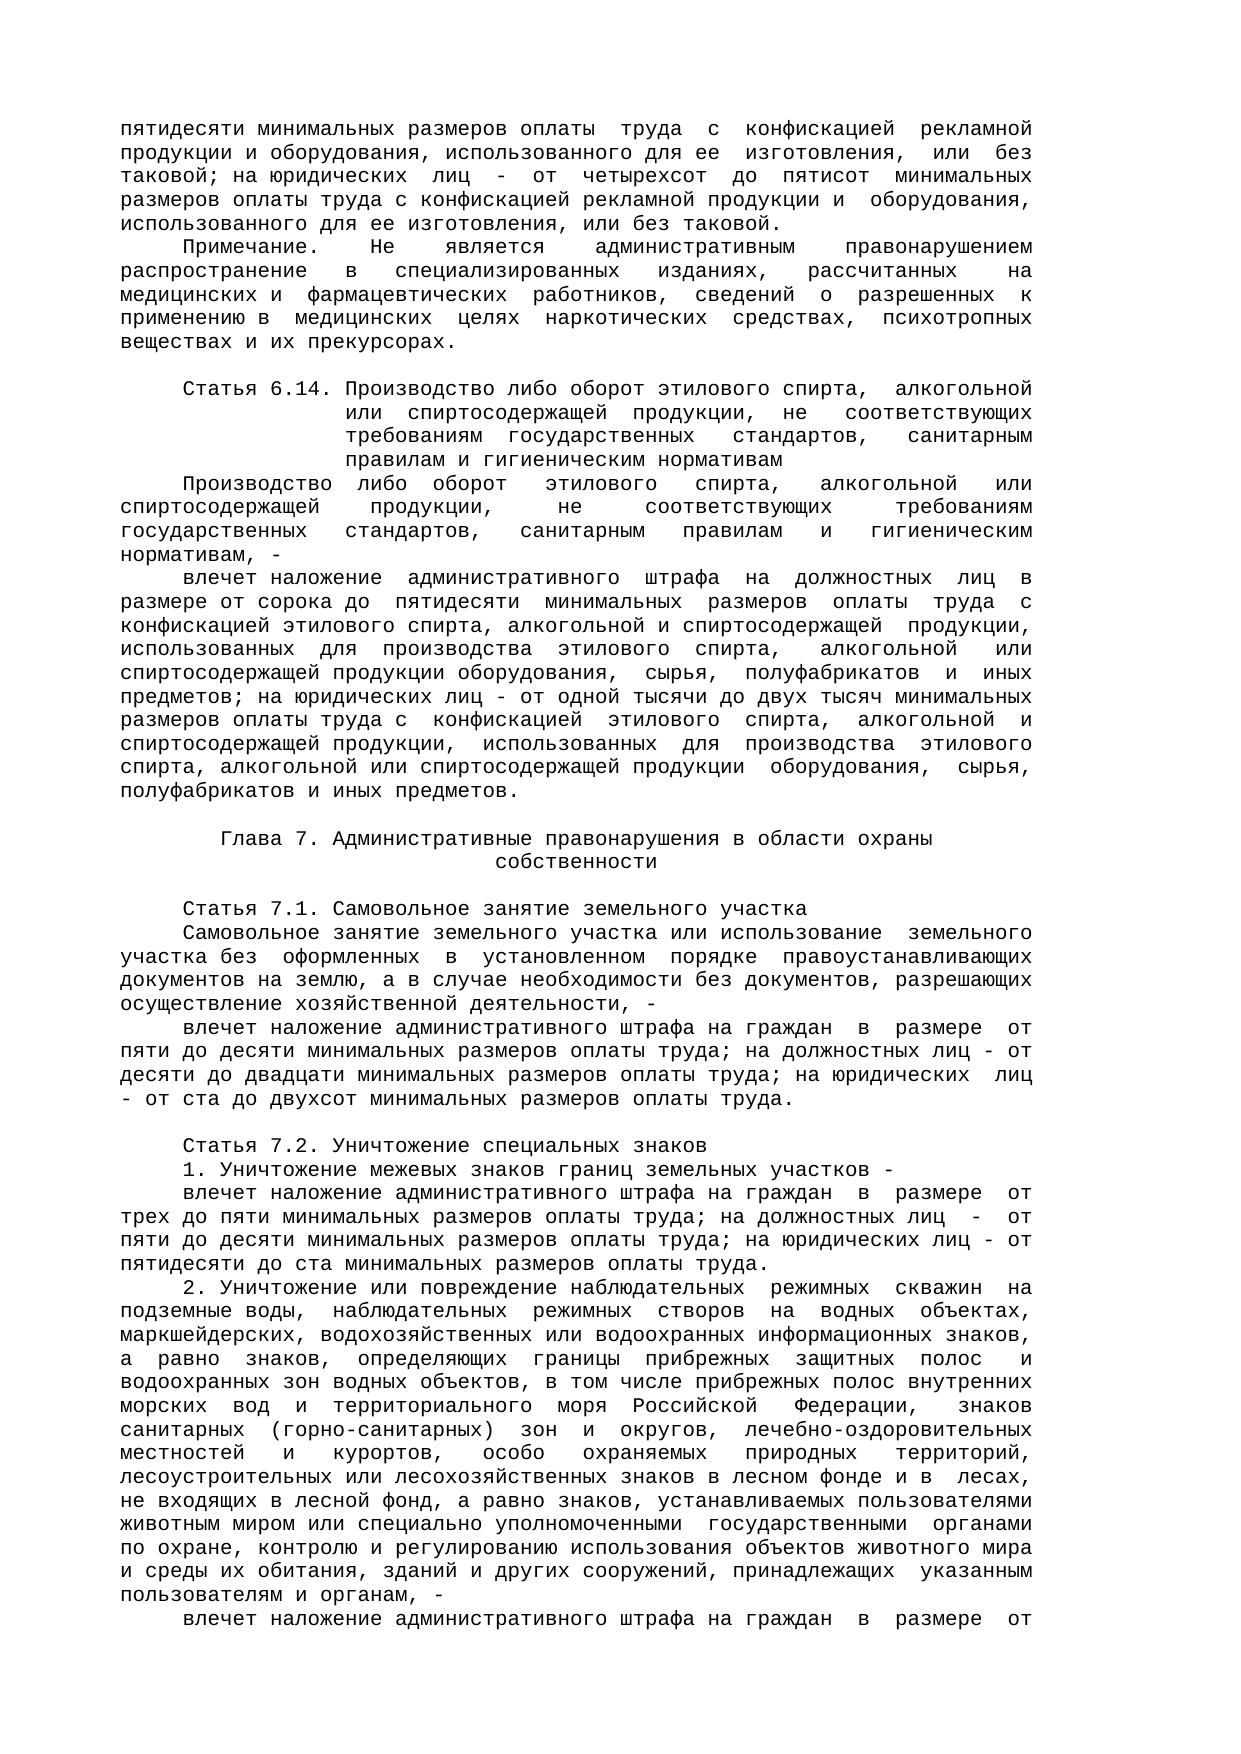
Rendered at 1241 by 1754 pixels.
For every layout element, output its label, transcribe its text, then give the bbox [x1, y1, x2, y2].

text влечет наложение административного штрафа на граждан в размере от [120, 1608, 1120, 1631]
text или спиртосодержащей продукции, не соответствующих [120, 402, 1120, 426]
text 2. Уничтожение или повреждение наблюдательных режимных скважин на [120, 1277, 1120, 1300]
text 1. Уничтожение межевых знаков границ земельных участков - [120, 1158, 1120, 1182]
text а равно знаков, определяющих границы прибрежных защитных полос и [120, 1348, 1120, 1371]
text продукции и оборудования, использованного для ее изготовления, или без [120, 142, 1120, 165]
text предметов; на юридических лиц - от одной тысячи до двух тысяч минимальных [120, 686, 1120, 709]
text десяти до двадцати минимальных размеров оплаты труда; на юридических лиц [120, 1064, 1120, 1088]
text санитарных (горно-санитарных) зон и округов, лечебно-оздоровительных [120, 1419, 1120, 1442]
text Статья 6.14. Производство либо оборот этилового спирта, алкогольной [120, 378, 1120, 402]
text размеров оплаты труда с конфискацией этилового спирта, алкогольной и [120, 709, 1120, 733]
text нормативам, - [120, 544, 1120, 567]
text животным миром или специально уполномоченными государственными органами [120, 1513, 1120, 1537]
text медицинских и фармацевтических работников, сведений о разрешенных к [120, 284, 1120, 307]
text подземные воды, наблюдательных режимных створов на водных объектах, [120, 1300, 1120, 1324]
text пяти до десяти минимальных размеров оплаты труда; на юридических лиц - от [120, 1229, 1120, 1253]
text собственности [120, 851, 1120, 875]
text спирта, алкогольной или спиртосодержащей продукции оборудования, сырья, [120, 757, 1120, 780]
text Статья 7.2. Уничтожение специальных знаков [120, 1135, 1120, 1158]
text пяти до десяти минимальных размеров оплаты труда; на должностных лиц - от [120, 1040, 1120, 1064]
text таковой; на юридических лиц - от четырехсот до пятисот минимальных [120, 165, 1120, 189]
text государственных стандартов, санитарным правилам и гигиеническим [120, 520, 1120, 544]
text Самовольное занятие земельного участка или использование земельного [120, 922, 1120, 946]
text морских вод и территориального моря Российской Федерации, знаков [120, 1395, 1120, 1419]
text распространение в специализированных изданиях, рассчитанных на [120, 260, 1120, 284]
text маркшейдерских, водохозяйственных или водоохранных информационных знаков, [120, 1324, 1120, 1348]
text влечет наложение административного штрафа на граждан в размере от [120, 1182, 1120, 1206]
text документов на землю, а в случае необходимости без документов, разрешающих [120, 969, 1120, 993]
text пользователям и органам, - [120, 1584, 1120, 1608]
text использованного для ее изготовления, или без таковой. [120, 213, 1120, 236]
text требованиям государственных стандартов, санитарным [120, 426, 1120, 449]
text пятидесяти до ста минимальных размеров оплаты труда. [120, 1253, 1120, 1277]
text спиртосодержащей продукции оборудования, сырья, полуфабрикатов и иных [120, 662, 1120, 686]
text веществах и их прекурсорах. [120, 331, 1120, 354]
text влечет наложение административного штрафа на должностных лиц в [120, 567, 1120, 591]
text размере от сорока до пятидесяти минимальных размеров оплаты труда с [120, 591, 1120, 615]
text Статья 7.1. Самовольное занятие земельного участка [120, 898, 1120, 922]
text правилам и гигиеническим нормативам [120, 449, 1120, 473]
text местностей и курортов, особо охраняемых природных территорий, [120, 1442, 1120, 1466]
text водоохранных зон водных объектов, в том числе прибрежных полос внутренних [120, 1371, 1120, 1395]
text применению в медицинских целях наркотических средствах, психотропных [120, 307, 1120, 331]
text использованных для производства этилового спирта, алкогольной или [120, 638, 1120, 662]
text размеров оплаты труда с конфискацией рекламной продукции и оборудования, [120, 189, 1120, 213]
text Глава 7. Административные правонарушения в области охраны [120, 827, 1120, 851]
text по охране, контролю и регулированию использования объектов животного мира [120, 1537, 1120, 1561]
text осуществление хозяйственной деятельности, - [120, 993, 1120, 1017]
text Производство либо оборот этилового спирта, алкогольной или [120, 473, 1120, 496]
text полуфабрикатов и иных предметов. [120, 780, 1120, 804]
text лесоустроительных или лесохозяйственных знаков в лесном фонде и в лесах, [120, 1466, 1120, 1489]
text и среды их обитания, зданий и других сооружений, принадлежащих указанным [120, 1561, 1120, 1584]
text спиртосодержащей продукции, использованных для производства этилового [120, 733, 1120, 757]
text спиртосодержащей продукции, не соответствующих требованиям [120, 496, 1120, 520]
text влечет наложение административного штрафа на граждан в размере от [120, 1017, 1120, 1040]
text - от ста до двухсот минимальных размеров оплаты труда. [120, 1088, 1120, 1111]
text участка без оформленных в установленном порядке правоустанавливающих [120, 946, 1120, 969]
text пятидесяти минимальных размеров оплаты труда с конфискацией рекламной [120, 118, 1120, 142]
text Примечание. Не является административным правонарушением [120, 236, 1120, 260]
text конфискацией этилового спирта, алкогольной и спиртосодержащей продукции, [120, 615, 1120, 638]
text трех до пяти минимальных размеров оплаты труда; на должностных лиц - от [120, 1206, 1120, 1229]
text не входящих в лесной фонд, а равно знаков, устанавливаемых пользователями [120, 1489, 1120, 1513]
